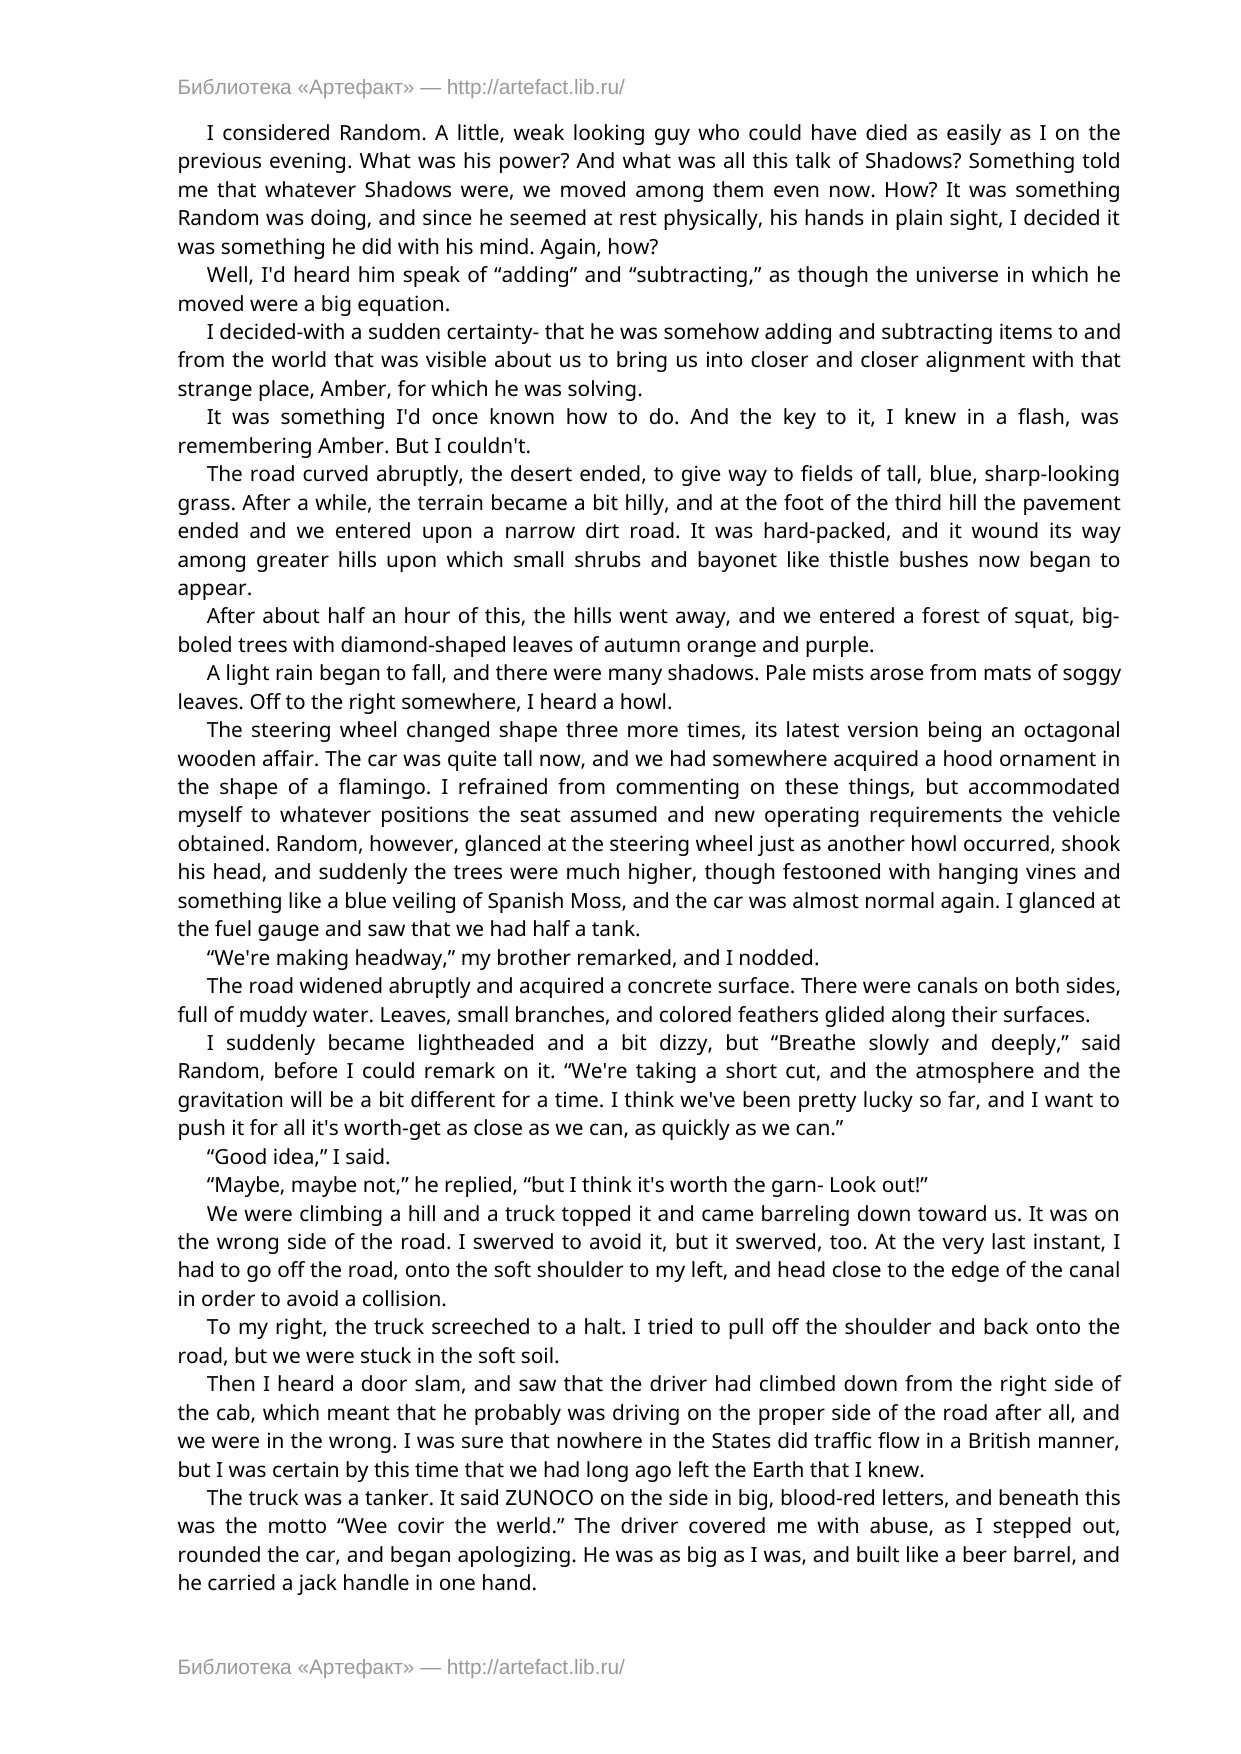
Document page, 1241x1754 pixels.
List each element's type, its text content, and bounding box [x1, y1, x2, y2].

text “We're making headway,” my brother remarked, and I nodded. [177, 943, 1122, 971]
text To my right, the truck screeched to a halt. I tried to pull off the shoulder and back onto the road, but we were stuck in the soft soil. [177, 1312, 1122, 1369]
text The steering wheel changed shape three more times, its latest version being an octagonal wooden affair. The car was quite tall now, and we had somewhere acquired a hood ornament in the shape of a flamingo. I refrained from commenting on these things, but accommodated myself to whatever positions the seat assumed and new operating requirements the vehicle obtained. Random, however, glanced at the steering wheel just as another howl occurred, shook his head, and suddenly the trees were much higher, though festooned with hanging vines and something like a blue veiling of Spanish Moss, and the car was almost normal again. I glanced at the fuel gauge and saw that we had half a tank. [177, 715, 1122, 943]
text The road curved abruptly, the desert ended, to give way to fields of tall, blue, sharp-looking grass. After a while, the terrain became a bit hilly, and at the foot of the third hill the pavement ended and we entered upon a narrow dirt road. It was hard-packed, and it wound its way among greater hills upon which small shrubs and bayonet like thistle bushes now began to appear. [177, 459, 1122, 602]
text I decided-with a sudden certainty- that he was somehow adding and subtracting items to and from the world that was visible about us to bring us into closer and closer alignment with that strange place, Amber, for which he was solving. [177, 317, 1122, 402]
text “Maybe, maybe not,” he replied, “but I think it's worth the garn- Look out!” [177, 1170, 1122, 1199]
text Well, I'd heard him speak of “adding” and “subtracting,” as though the universe in which he moved were a big equation. [177, 260, 1122, 317]
text The truck was a tanker. It said ZUNOCO on the side in big, blood-red letters, and beneath this was the motto “Wee covir the werld.” The driver covered me with abuse, as I stepped out, rounded the car, and began apologizing. He was as big as I was, and built like a beer barrel, and he carried a jack handle in one hand. [177, 1483, 1122, 1597]
text “Good idea,” I said. [177, 1142, 1122, 1170]
text We were climbing a hill and a truck topped it and came barreling down toward us. It was on the wrong side of the road. I swerved to avoid it, but it swerved, too. At the very last instant, I had to go off the road, onto the soft shoulder to my left, and head close to the edge of the canal in order to avoid a collision. [177, 1199, 1122, 1312]
text It was something I'd once known how to do. And the key to it, I knew in a flash, was remembering Amber. But I couldn't. [177, 402, 1122, 459]
text I suddenly became lightheaded and a bit dizzy, but “Breathe slowly and deeply,” said Random, before I could remark on it. “We're taking a short cut, and the atmosphere and the gravitation will be a bit different for a time. I think we've been pretty lucky so far, and I want to push it for all it's worth-get as close as we can, as quickly as we can.” [177, 1028, 1122, 1142]
text After about half an hour of this, the hills went away, and we entered a forest of squat, big-boled trees with diamond-shaped leaves of autumn orange and purple. [177, 602, 1122, 658]
text I considered Random. A little, weak looking guy who could have died as easily as I on the previous evening. What was his power? And what was all this talk of Shadows? Something told me that whatever Shadows were, we moved among them even now. How? It was something Random was doing, and since he seemed at rest physically, his hands in plain sight, I decided it was something he did with his mind. Again, how? [177, 118, 1122, 260]
text A light rain began to fall, and there were many shadows. Pale mists arose from mats of soggy leaves. Off to the right somewhere, I heard a howl. [177, 658, 1122, 715]
text Then I heard a door slam, and saw that the driver had climbed down from the right side of the cab, which meant that he probably was driving on the proper side of the road after all, and we were in the wrong. I was sure that nowhere in the States did traffic flow in a British manner, but I was certain by this time that we had long ago left the Earth that I knew. [177, 1369, 1122, 1483]
text The road widened abruptly and acquired a concrete surface. There were canals on both sides, full of muddy water. Leaves, small branches, and colored feathers glided along their surfaces. [177, 971, 1122, 1028]
